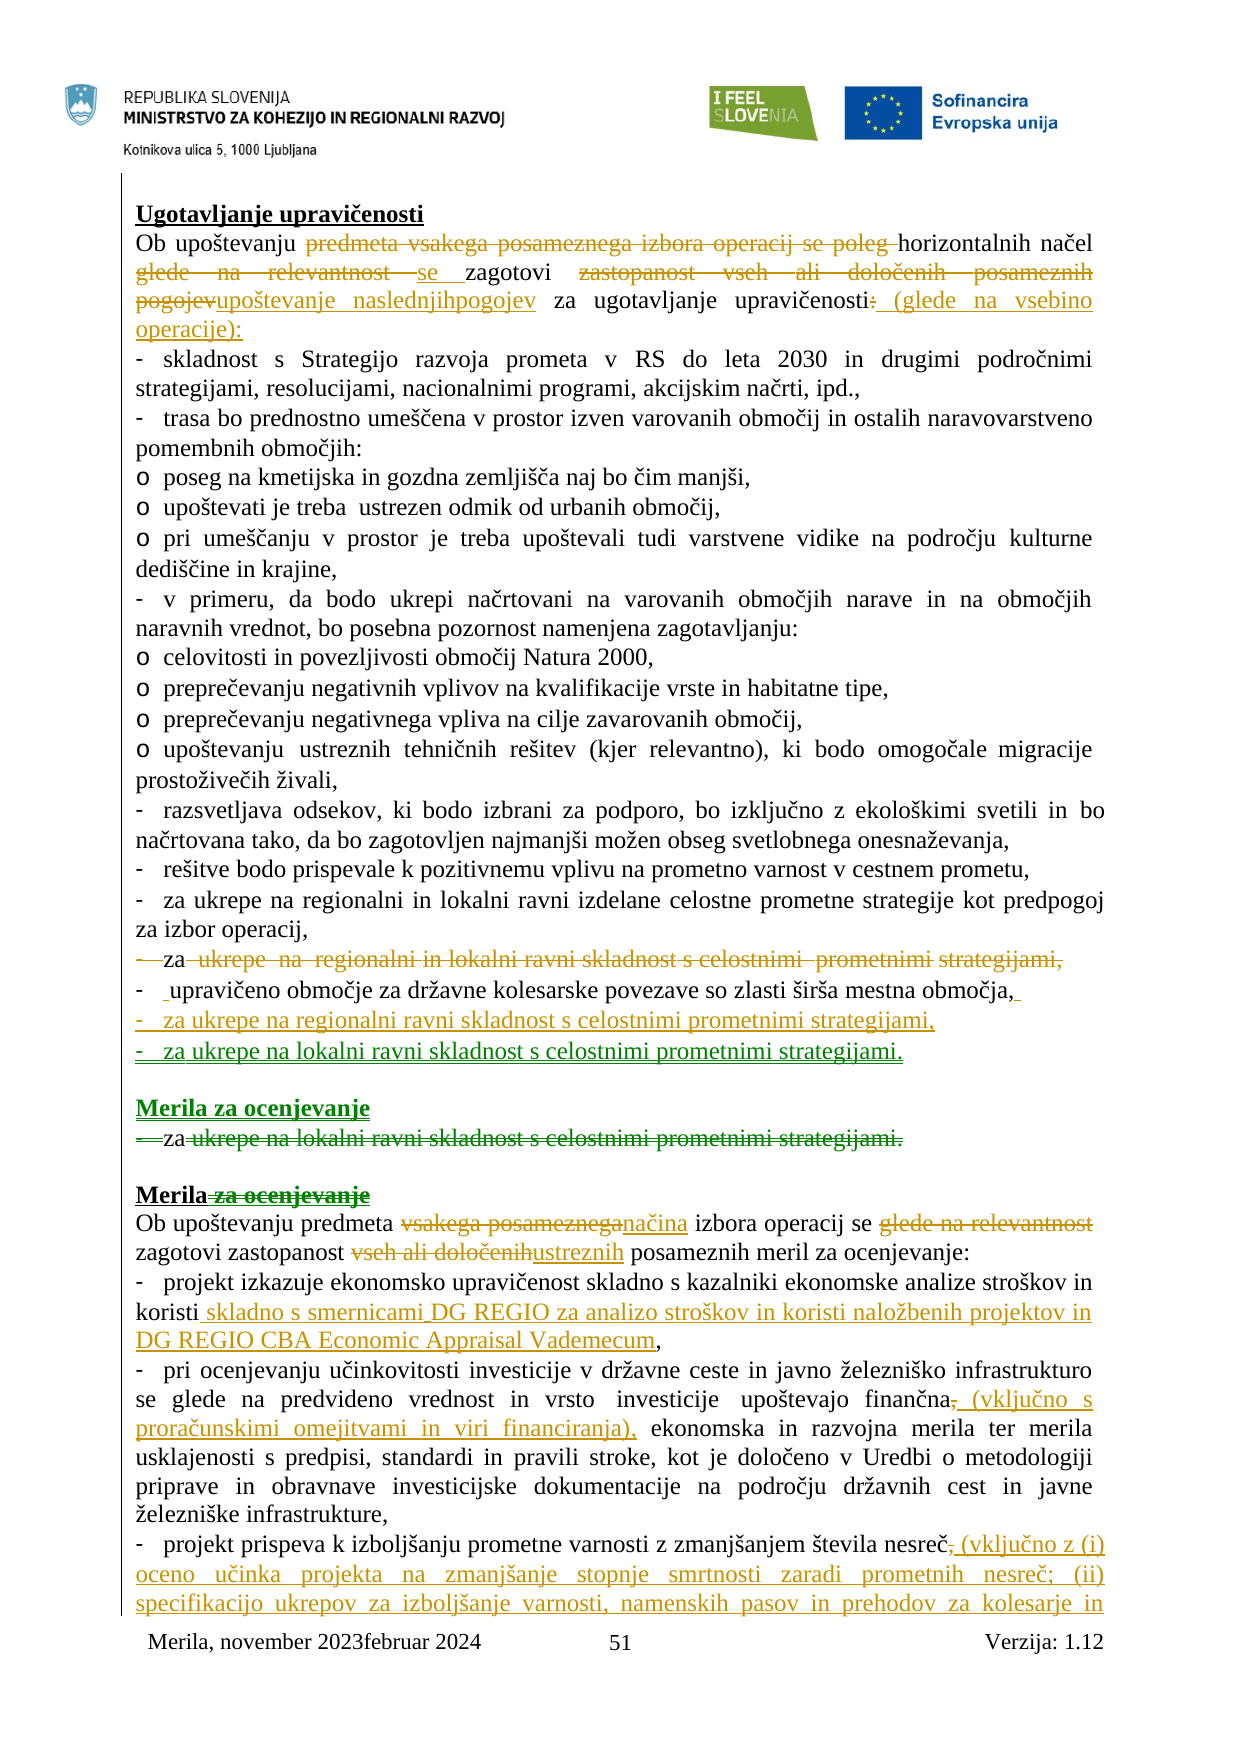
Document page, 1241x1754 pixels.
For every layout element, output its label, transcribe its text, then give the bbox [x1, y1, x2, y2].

list trasa bo prednostno umeščena v prostor izven varovanih območij in ostalih naravovarstveno pomembnih območjih: [135, 402, 1093, 462]
list v primeru, da bodo ukrepi načrtovani na varovanih območjih narave in na območjih naravnih vrednot, bo posebna pozornost namenjena zagotavljanju: [135, 583, 1093, 642]
text Ob upoštevanju predmeta izbora operacij se zagotovi zastopanost posameznih meril za ocenjevanje: [135, 1208, 1093, 1266]
list pri ocenjevanju učinkovitosti investicije v državne ceste in javno železniško infrastrukturo se glede na predvideno vrednost in vrsto investicije upoštevajo finančna ekonomska in razvojna merila ter merila usklajenosti s predpisi, standardi in pravili stroke, kot je določeno v Uredbi o metodologiji priprave in obravnave investicijske dokumentacije na področju državnih cest in javne železniške infrastrukture, [135, 1354, 1093, 1528]
list projekt prispeva k izboljšanju prometne varnosti z zmanjšanjem števila nesreč [135, 1528, 1105, 1584]
list poseg na kmetijska in gozdna zemljišča naj bo čim manjši, [135, 462, 1105, 492]
list upravičeno območje za državne kolesarske povezave so zlasti širša mestna območja, [135, 974, 1105, 1004]
list za ukrepe na regionalni in lokalni ravni izdelane celostne prometne strategije kot predpogoj za izbor operacij, [135, 884, 1105, 943]
list preprečevanju negativnih vplivov na kvalifikacije vrste in habitatne tipe, [135, 673, 1105, 704]
list preprečevanju negativnega vpliva na cilje zavarovanih območij, [135, 704, 1105, 734]
text Ob upoštevanju horizontalnih načel zagotovi za ugotavljanje upravičenosti [135, 228, 1093, 343]
list rešitve bodo prispevale k pozitivnemu vplivu na prometno varnost v cestnem prometu, [135, 853, 1105, 884]
list skladnost s Strategijo razvoja prometa v RS do leta 2030 in drugimi področnimi strategijami, resolucijami, nacionalnimi programi, akcijskim načrti, ipd., [135, 343, 1093, 402]
list pri umeščanju v prostor je treba upoštevali tudi varstvene vidike na področju kulturne dediščine in krajine, [135, 523, 1092, 583]
list upoštevati je treba ustrezen odmik od urbanih območij, [135, 492, 1105, 523]
list projekt izkazuje ekonomsko upravičenost skladno s kazalniki ekonomske analize stroškov in koristi, [135, 1266, 1093, 1354]
list celovitosti in povezljivosti območij Natura 2000, [135, 642, 1105, 673]
list razsvetljava odsekov, ki bodo izbrani za podporo, bo izključno z ekološkimi svetili in bo načrtovana tako, da bo zagotovljen najmanjši možen obseg svetlobnega onesnaževanja, [135, 794, 1105, 853]
list projekt prispeva k izboljšanju prometne varnosti z zmanjšanjem števila nesreč [135, 1585, 1105, 1616]
subtitle Ugotavljanje upravičenosti [135, 199, 1105, 228]
picture [64, 84, 1058, 158]
list upoštevanju ustreznih tehničnih rešitev (kjer relevantno), ki bodo omogočale migracije prostoživečih živali, [135, 734, 1092, 794]
